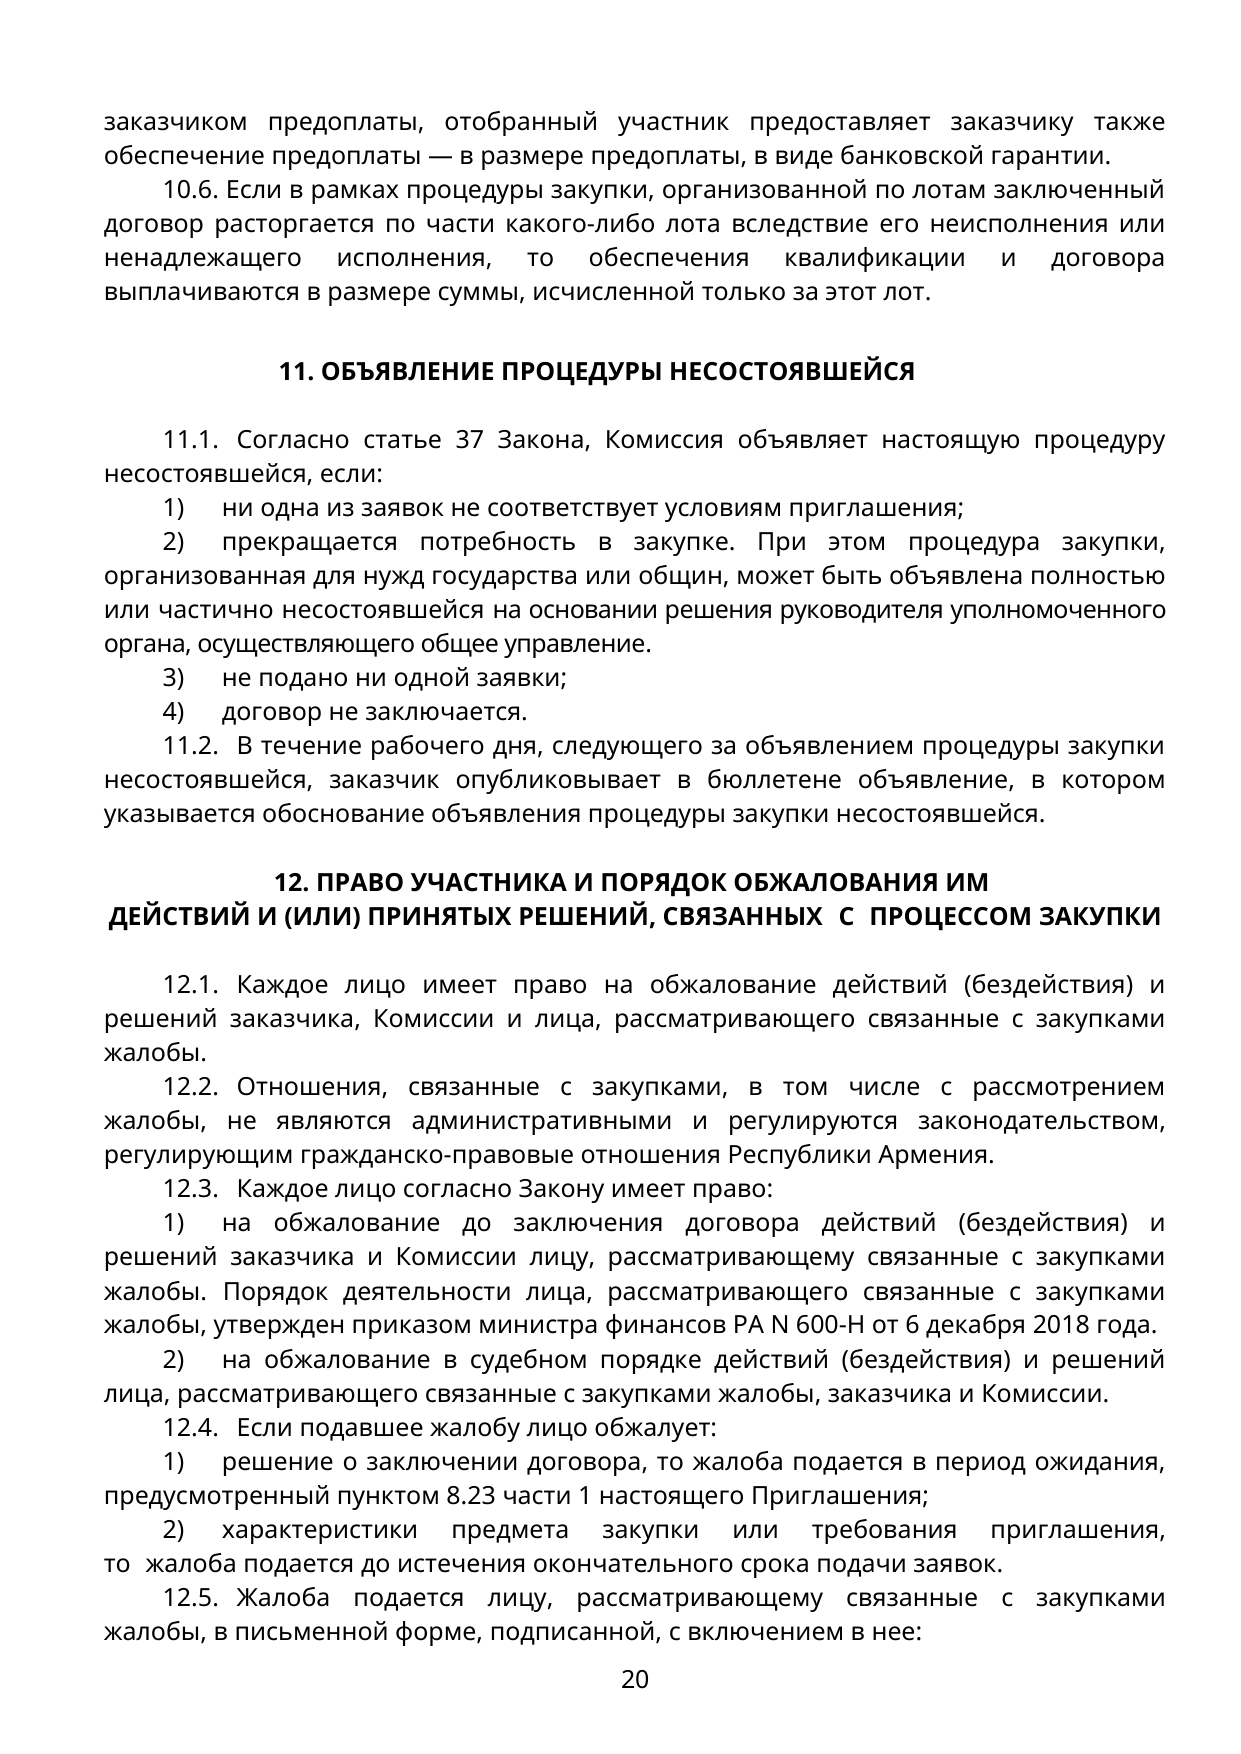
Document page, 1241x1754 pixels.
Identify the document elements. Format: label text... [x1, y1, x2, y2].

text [103, 103, 1167, 172]
text 2) характеристики предмета закупки или требования приглашения, то жалоба подается до истечения окончательного срока подачи заявок. [103, 1512, 1167, 1580]
text 10.6. Если в рамках процедуры закупки, организованной по лотам заключенный договор расторгается по части какого-либо лота вследствие его неисполнения или ненадлежащего исполнения, то обеспечения квалификации и договора выплачиваются в размере суммы, исчисленной только за этот лот. [103, 172, 1167, 308]
text 11.1. Согласно статье 37 Закона, Комиссия объявляет настоящую процедуру несостоявшейся, если: [103, 421, 1167, 489]
text 12.4. Если подавшее жалобу лицо обжалует: [103, 1409, 1167, 1443]
text 12.2. Отношения, связанные с закупками, в том числе с рассмотрением жалобы, не являются административными и регулируются законодательством, регулирующим гражданско-правовые отношения Республики Армения. [103, 1069, 1167, 1171]
text 12.5. Жалоба подается лицу, рассматривающему связанные с закупками жалобы, в письменной форме, подписанной, с включением в нее: [103, 1580, 1167, 1648]
text 4) договор не заключается. [103, 694, 1167, 728]
text 2) на обжалование в судебном порядке действий (бездействия) и решений лица, рассматривающего связанные с закупками жалобы, заказчика и Комиссии. [103, 1341, 1167, 1409]
text 11. ОБЪЯВЛЕНИЕ ПРОЦЕДУРЫ НЕСОСТОЯВШЕЙСЯ [103, 353, 1167, 387]
text 1) на обжалование до заключения договора действий (бездействия) и решений заказчика и Комиссии лицу, рассматривающему связанные с закупками жалобы. Порядок деятельности лица, рассматривающего связанные с закупками жалобы, утвержден приказом министра финансов РА N 600-Н от 6 декабря 2018 года. [103, 1205, 1167, 1341]
text 11.2. В течение рабочего дня, следующего за объявлением процедуры закупки несостоявшейся, заказчик опубликовывает в бюллетене объявление, в котором указывается обоснование объявления процедуры закупки несостоявшейся. [103, 728, 1167, 830]
text 12.1. Каждое лицо имеет право на обжалование действий (бездействия) и решений заказчика, Комиссии и лица, рассматривающего связанные с закупками жалобы. [103, 967, 1167, 1069]
text 3) не подано ни одной заявки; [103, 660, 1167, 694]
text 2) прекращается потребность в закупке. При этом процедура закупки, организованная для нужд государства или общин, может быть объявлена полностью или частично несостоявшейся на основании решения руководителя уполномоченного органа, осуществляющего общее управление. [103, 523, 1167, 660]
text 12. ПРАВО УЧАСТНИКА И ПОРЯДОК ОБЖАЛОВАНИЯ ИМ ДЕЙСТВИЙ И (ИЛИ) ПРИНЯТЫХ РЕШЕНИЙ, СВЯЗАННЫХ С ПРОЦЕССОМ ЗАКУПКИ [103, 864, 1167, 932]
text 1) ни одна из заявок не соответствует условиям приглашения; [103, 489, 1167, 523]
text 12.3. Каждое лицо согласно Закону имеет право: [103, 1171, 1167, 1205]
text 1) решение о заключении договора, то жалоба подается в период ожидания, предусмотренный пунктом 8.23 части 1 настоящего Приглашения; [103, 1443, 1167, 1512]
